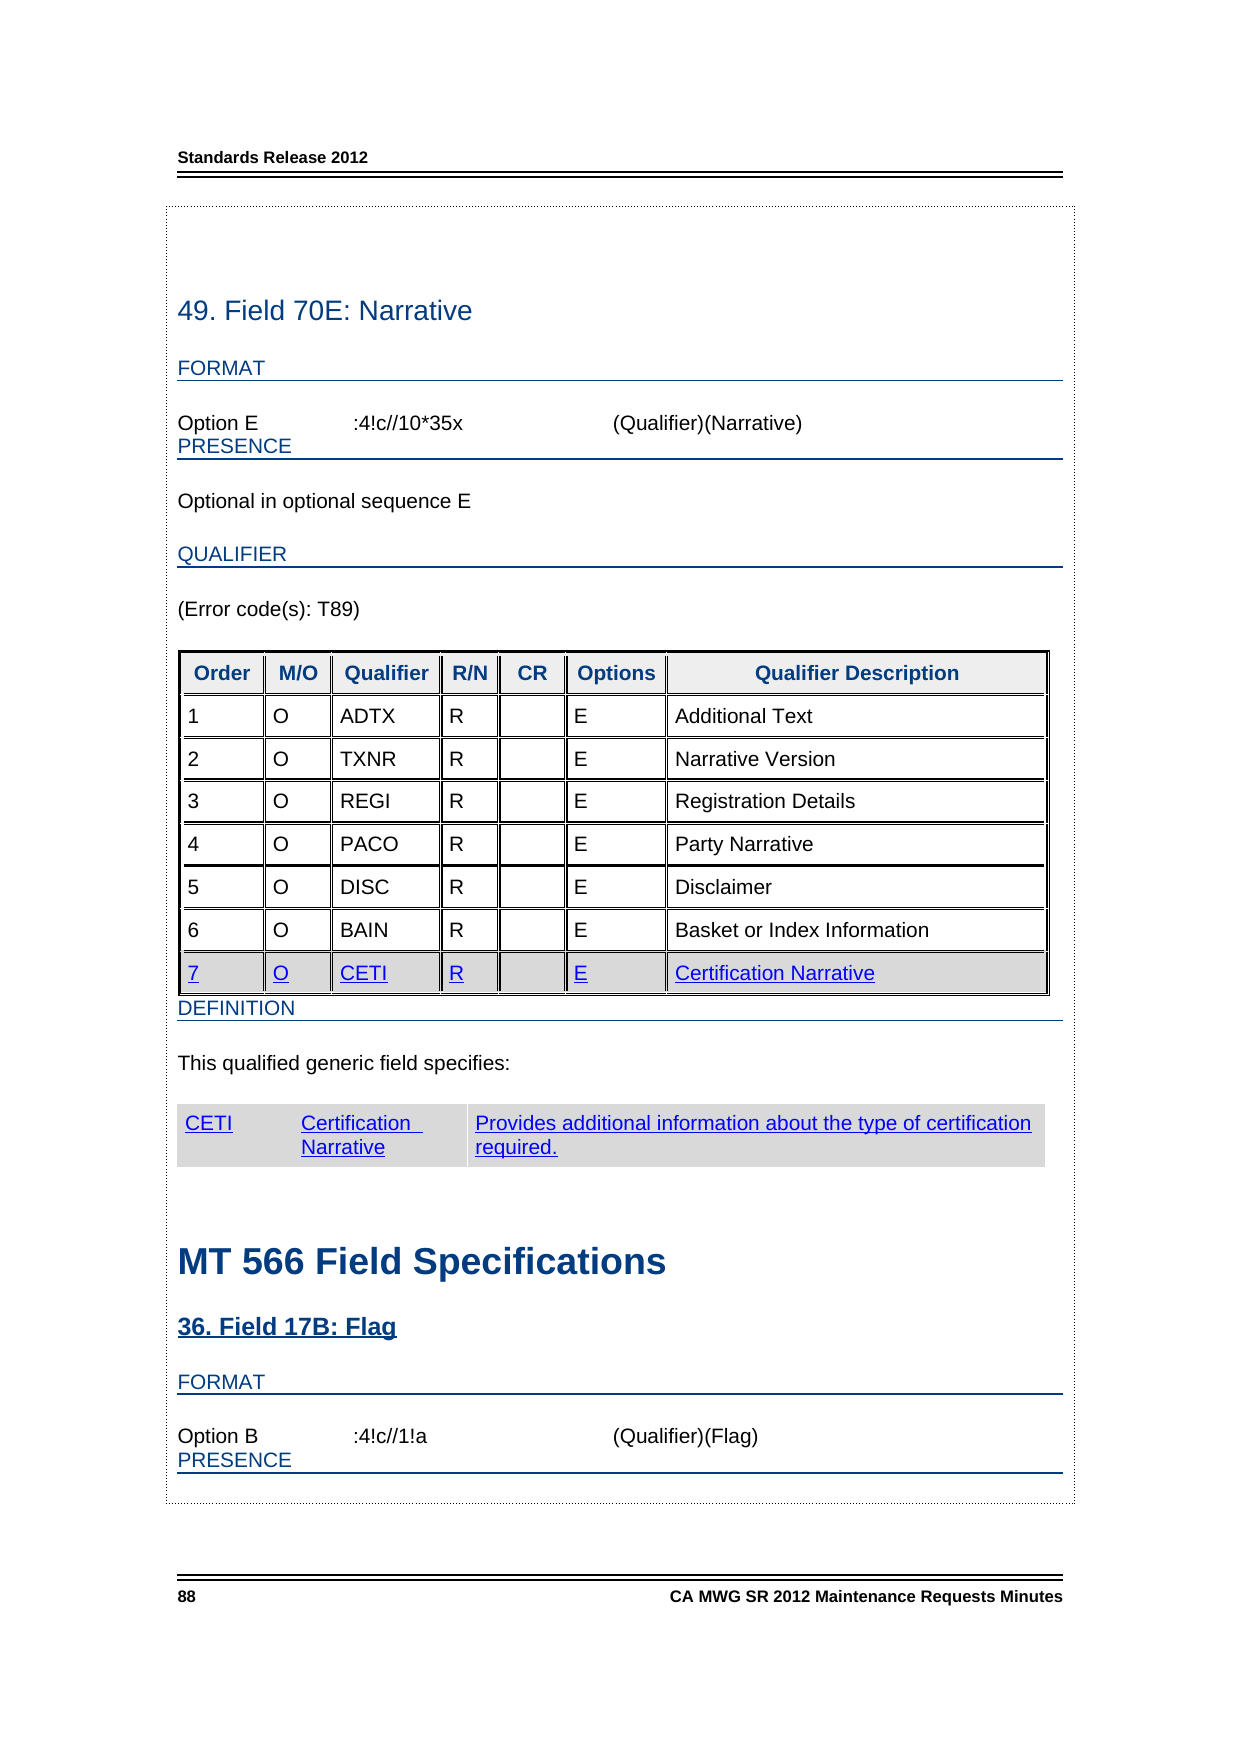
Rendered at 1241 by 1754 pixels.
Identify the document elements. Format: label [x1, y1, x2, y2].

table_cell [166, 206, 1074, 1503]
